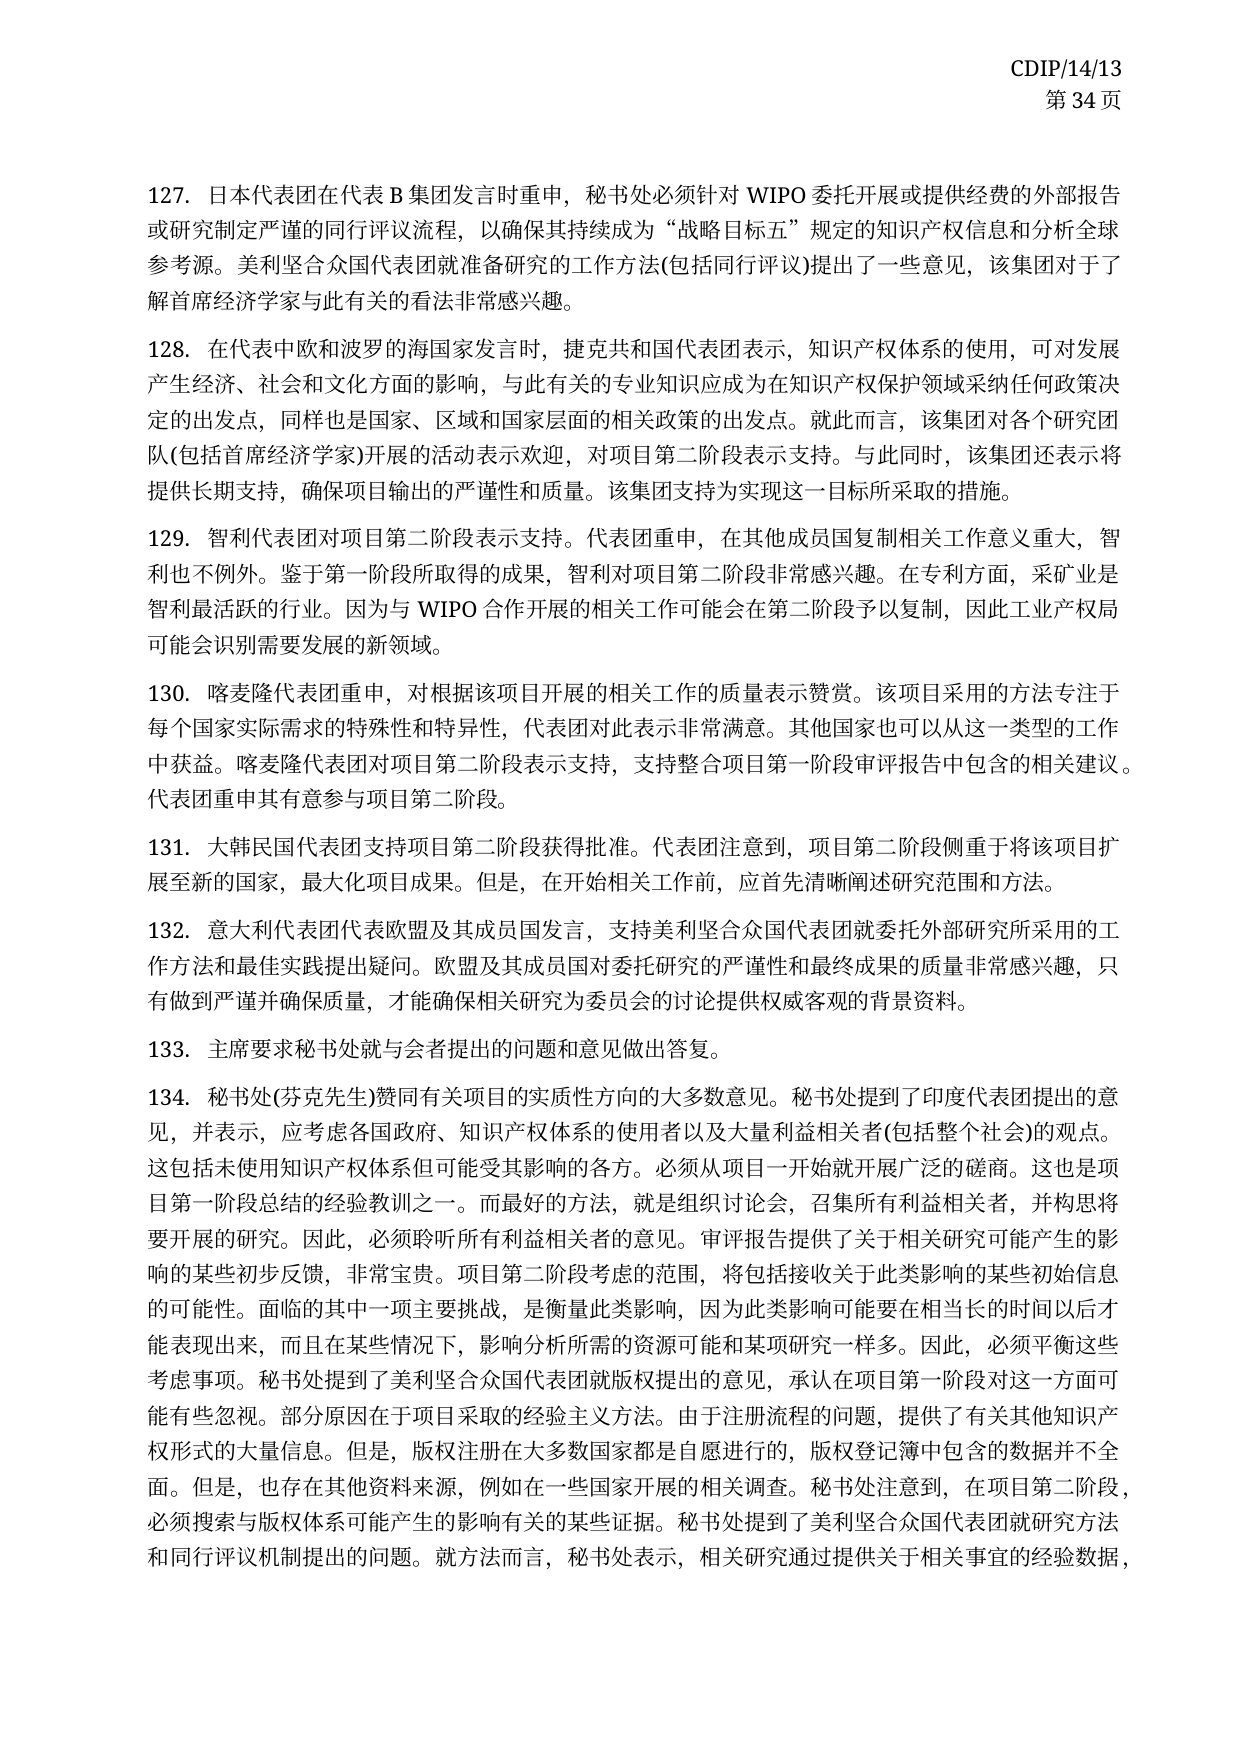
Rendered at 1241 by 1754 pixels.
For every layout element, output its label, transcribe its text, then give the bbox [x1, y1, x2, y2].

list 日本代表团在代表B集团发言时重申，秘书处必须针对WIPO委托开展或提供经费的外部报告或研究制定严谨的同行评议流程，以确保其持续成为“战略目标五”规定的知识产权信息和分析全球参考源。美利坚合众国代表团就准备研究的工作方法(包括同行评议)提出了一些意见，该集团对于了解首席经济学家与此有关的看法非常感兴趣。 [148, 174, 1122, 316]
list 喀麦隆代表团重申，对根据该项目开展的相关工作的质量表示赞赏。该项目采用的方法专注于每个国家实际需求的特殊性和特异性，代表团对此表示非常满意。其他国家也可以从这一类型的工作中获益。喀麦隆代表团对项目第二阶段表示支持，支持整合项目第一阶段审评报告中包含的相关建议。代表团重申其有意参与项目第二阶段。 [148, 672, 1122, 814]
list 在代表中欧和波罗的海国家发言时，捷克共和国代表团表示，知识产权体系的使用，可对发展产生经济、社会和文化方面的影响，与此有关的专业知识应成为在知识产权保护领域采纳任何政策决定的出发点，同样也是国家、区域和国家层面的相关政策的出发点。就此而言，该集团对各个研究团队(包括首席经济学家)开展的活动表示欢迎，对项目第二阶段表示支持。与此同时，该集团还表示将提供长期支持，确保项目输出的严谨性和质量。该集团支持为实现这一目标所采取的措施。 [148, 328, 1122, 505]
list 智利代表团对项目第二阶段表示支持。代表团重申，在其他成员国复制相关工作意义重大，智利也不例外。鉴于第一阶段所取得的成果，智利对项目第二阶段非常感兴趣。在专利方面，采矿业是智利最活跃的行业。因为与WIPO合作开展的相关工作可能会在第二阶段予以复制，因此工业产权局可能会识别需要发展的新领域。 [148, 518, 1122, 659]
list 意大利代表团代表欧盟及其成员国发言，支持美利坚合众国代表团就委托外部研究所采用的工作方法和最佳实践提出疑问。欧盟及其成员国对委托研究的严谨性和最终成果的质量非常感兴趣，只有做到严谨并确保质量，才能确保相关研究为委员会的讨论提供权威客观的背景资料。 [148, 909, 1122, 1016]
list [148, 1076, 1122, 1572]
list 大韩民国代表团支持项目第二阶段获得批准。代表团注意到，项目第二阶段侧重于将该项目扩展至新的国家，最大化项目成果。但是，在开始相关工作前，应首先清晰阐述研究范围和方法。 [148, 826, 1122, 897]
list 主席要求秘书处就与会者提出的问题和意见做出答复。 [148, 1028, 1122, 1064]
